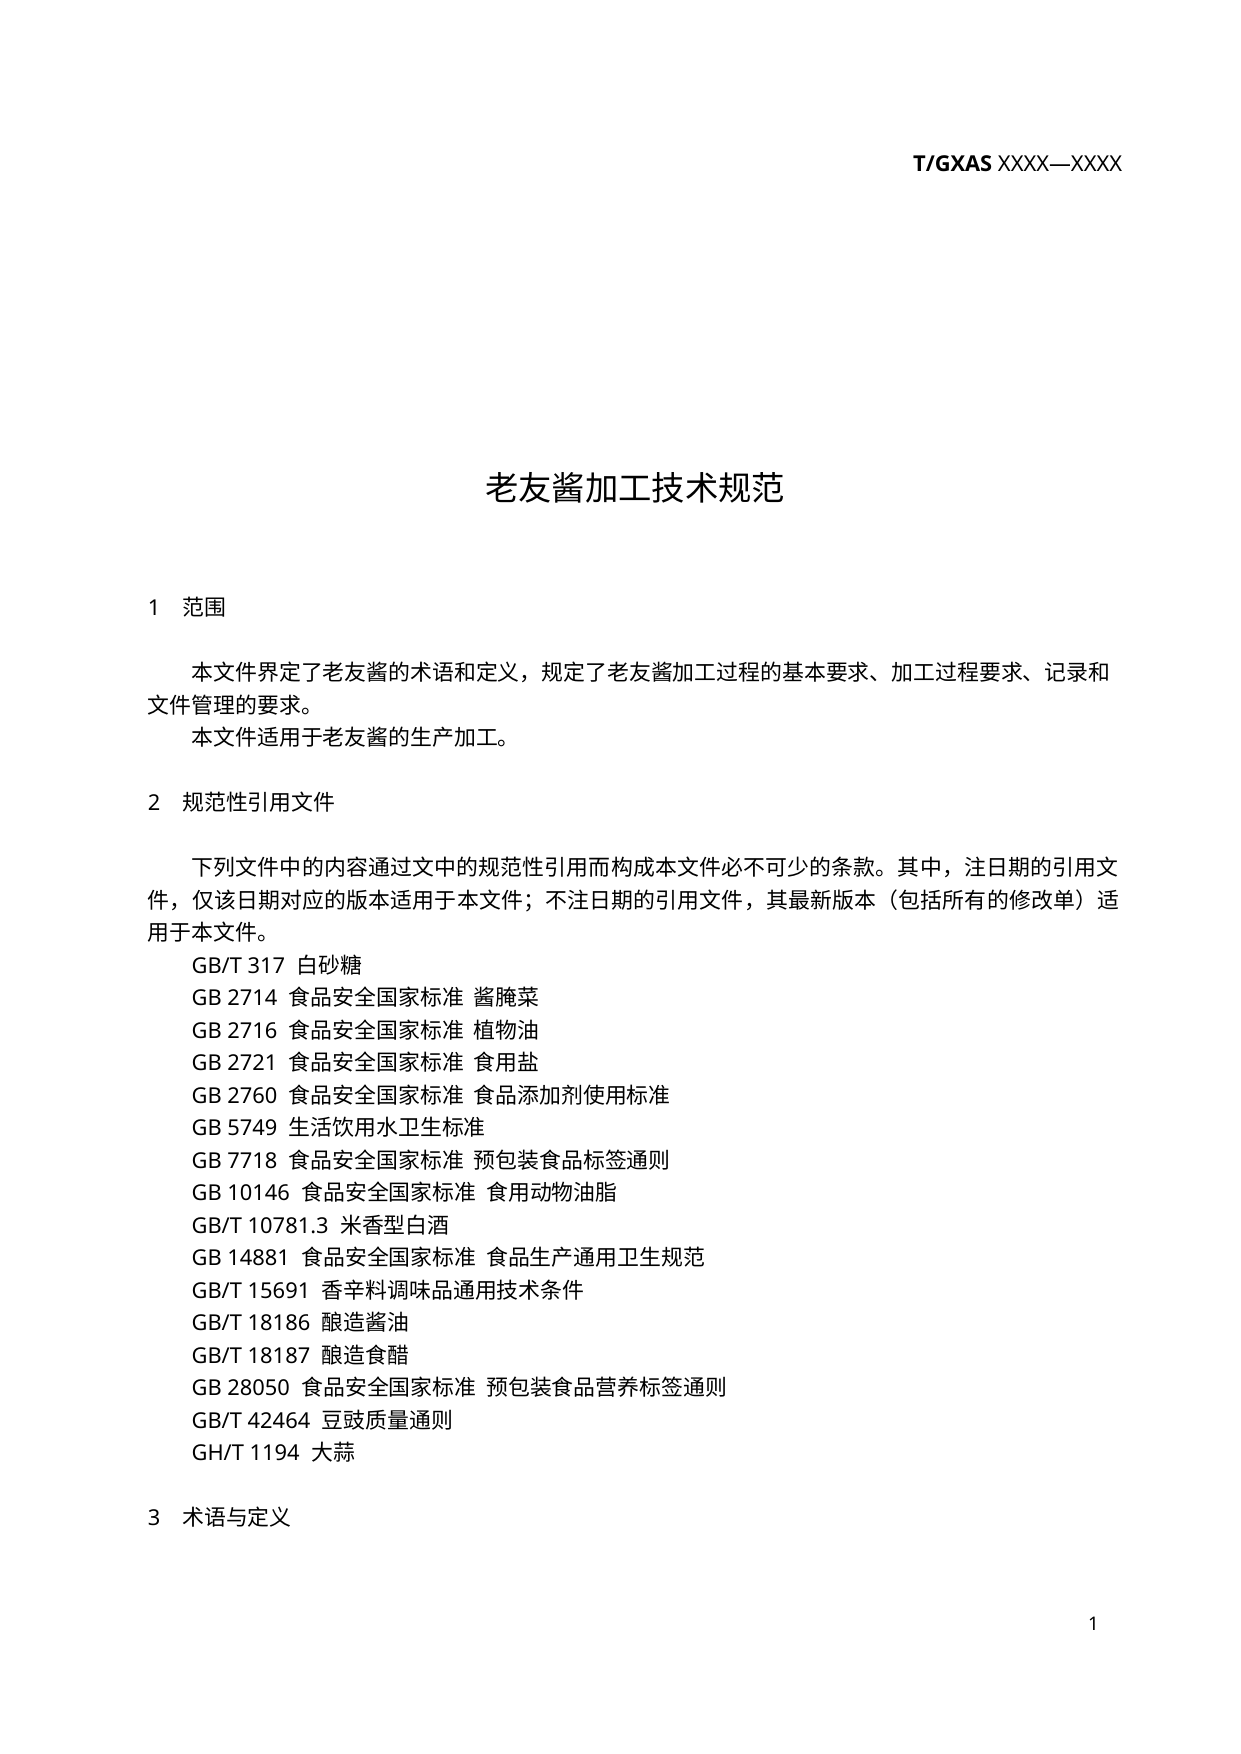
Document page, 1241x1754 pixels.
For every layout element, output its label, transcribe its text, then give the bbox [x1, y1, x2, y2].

text GB/T 18186 酿造酱油 [148, 1305, 1122, 1337]
text GB/T 18187 酿造食醋 [148, 1337, 1122, 1370]
text GH/T 1194 大蒜 [148, 1435, 1122, 1467]
text GB 2716 食品安全国家标准 植物油 [148, 1012, 1122, 1045]
text GB 7718 食品安全国家标准 预包装食品标签通则 [148, 1142, 1122, 1175]
text GB/T 42464 豆豉质量通则 [148, 1402, 1122, 1435]
text GB 2760 食品安全国家标准 食品添加剂使用标准 [148, 1077, 1122, 1110]
text GB/T 10781.3 米香型白酒 [148, 1207, 1122, 1240]
text GB/T 317 白砂糖 [148, 947, 1122, 980]
text GB 14881 食品安全国家标准 食品生产通用卫生规范 [148, 1240, 1122, 1272]
text 规范性引用文件 [148, 785, 1122, 817]
text 本文件适用于老友酱的生产加工。 [148, 720, 1122, 752]
text GB 28050 食品安全国家标准 预包装食品营养标签通则 [148, 1370, 1122, 1402]
text 范围 [148, 590, 1122, 622]
text GB/T 15691 香辛料调味品通用技术条件 [148, 1272, 1122, 1305]
text 本文件界定了老友酱的术语和定义，规定了老友酱加工过程的基本要求、加工过程要求、记录和文件管理的要求。 [148, 655, 1122, 720]
text GB 5749 生活饮用水卫生标准 [148, 1110, 1122, 1142]
text 术语与定义 [148, 1500, 1122, 1532]
text GB 2721 食品安全国家标准 食用盐 [148, 1045, 1122, 1077]
text GB 10146 食品安全国家标准 食用动物油脂 [148, 1175, 1122, 1207]
text GB 2714 食品安全国家标准 酱腌菜 [148, 980, 1122, 1012]
